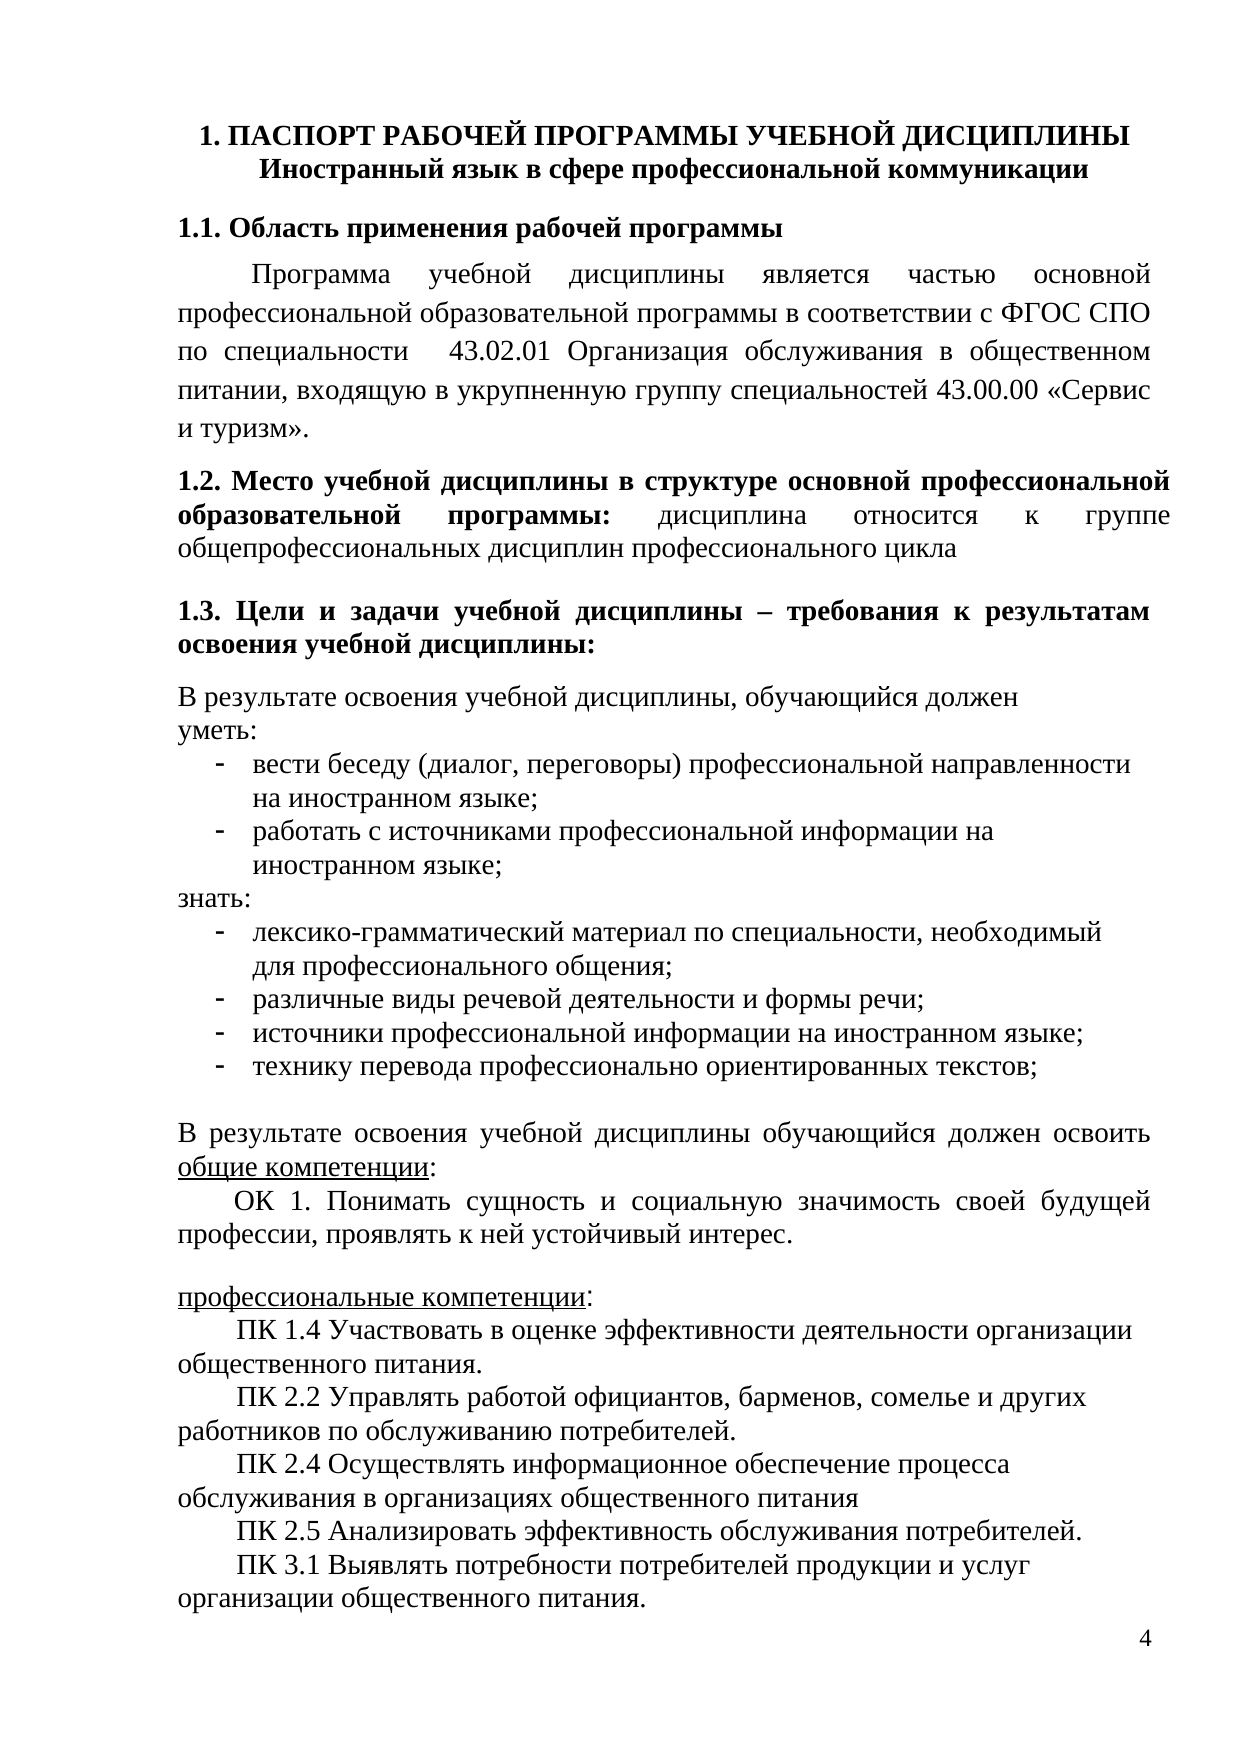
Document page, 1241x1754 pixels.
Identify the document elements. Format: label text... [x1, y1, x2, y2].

text ПК 3.1 Выявлять потребности потребителей продукции и услуг организации общественного питания. [177, 1547, 1152, 1614]
list источники профессиональной информации на иностранном языке; [215, 1015, 1152, 1048]
list различные виды речевой деятельности и формы речи; [215, 981, 1152, 1015]
text 1.2. Место учебной дисциплины в структуре основной профессиональной образовательной программы: дисциплина относится к группе общепрофессиональных дисциплин профессионального цикла [177, 463, 1171, 564]
text ОК 1. Понимать сущность и социальную значимость своей будущей профессии, проявлять к ней устойчивый интерес. [177, 1183, 1152, 1250]
text 1. паспорт рабочей ПРОГРАММЫ УЧЕБНОЙ ДИСЦИПЛИНЫ [177, 118, 1152, 152]
list вести беседу (диалог, переговоры) профессиональной направленности на иностранном языке; [215, 746, 1152, 813]
list технику перевода профессионально ориентированных текстов; [215, 1048, 1152, 1082]
text 1.3. Цели и задачи учебной дисциплины – требования к результатам освоения учебной дисциплины: [177, 593, 1152, 660]
text уметь: [177, 712, 1152, 746]
text ПК 1.4 Участвовать в оценке эффективности деятельности организации общественного питания. [177, 1312, 1152, 1379]
text ПК 2.4 Осуществлять информационное обеспечение процесса обслуживания в организациях общественного питания [177, 1446, 1152, 1513]
list работать с источниками профессиональной информации на иностранном языке; [215, 813, 1152, 880]
text В результате освоения учебной дисциплины обучающийся должен освоить общие компетенции: [177, 1116, 1152, 1183]
text профессиональные компетенции: [177, 1278, 1152, 1312]
text ПК 2.5 Анализировать эффективность обслуживания потребителей. [177, 1513, 1152, 1547]
text В результате освоения учебной дисциплины, обучающийся должен [177, 679, 1152, 712]
list лексико-грамматический материал по специальности, необходимый для профессионального общения; [215, 914, 1152, 981]
text 1.1. Область применения рабочей программы [177, 210, 1171, 244]
text ПК 2.2 Управлять работой официантов, барменов, сомелье и других работников по обслуживанию потребителей. [177, 1379, 1152, 1446]
text Программа учебной дисциплины является частью основной профессиональной образовательной программы в соответствии с ФГОС СПО по специальности 43.02.01 Организация обслуживания в общественном питании, входящую в укрупненную группу специальностей 43.00.00 «Сервис и туризм». [177, 328, 1152, 444]
text знать: [177, 880, 1152, 914]
text Программа учебной дисциплины является частью основной профессиональной образовательной программы в соответствии с ФГОС СПО по специальности 43.02.01 Организация обслуживания в общественном питании, входящую в укрупненную группу специальностей 43.00.00 «Сервис и туризм». [177, 256, 1152, 295]
text Иностранный язык в сфере профессиональной коммуникации [177, 152, 1171, 185]
